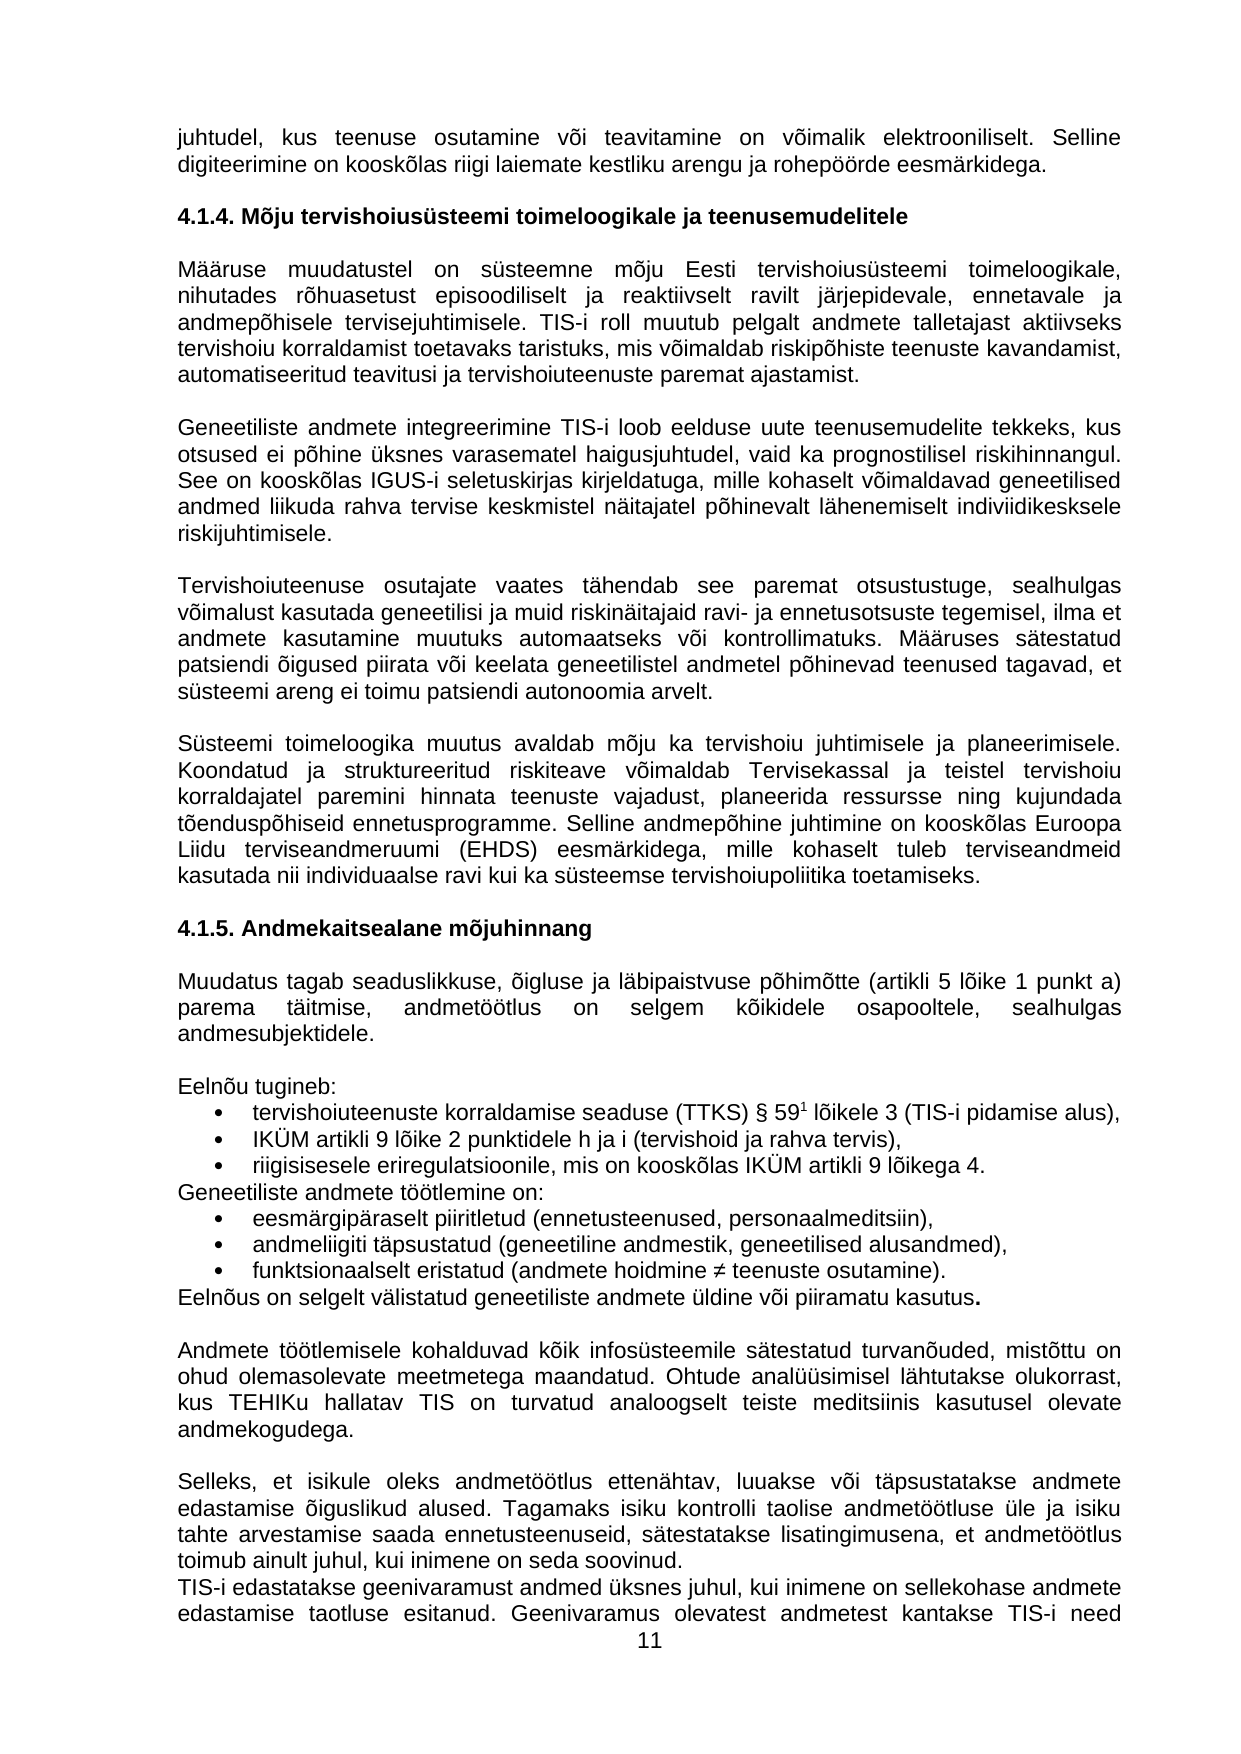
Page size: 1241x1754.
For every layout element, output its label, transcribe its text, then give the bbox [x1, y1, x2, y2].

list andmeliigiti täpsustatud (geneetiline andmestik, geneetilised alusandmed), [215, 1231, 1122, 1257]
list funktsionaalselt eristatud (andmete hoidmine ≠ teenuste osutamine). [215, 1257, 1122, 1284]
list tervishoiuteenuste korraldamise seaduse (TTKS) § 591 lõikele 3 (TIS-i pidamise alus), [215, 1099, 1122, 1126]
text Eelnõus on selgelt välistatud geneetiliste andmete üldine või piiramatu kasutus. [177, 1284, 1122, 1310]
text Määruse muudatustel on süsteemne mõju Eesti tervishoiusüsteemi toimeloogikale, nihutades rõhuasetust episoodiliselt ja reaktiivselt ravilt järjepidevale, ennetavale ja andmepõhisele tervisejuhtimisele. TIS-i roll muutub pelgalt andmete talletajast aktiivseks tervishoiu korraldamist toetavaks taristuks, mis võimaldab riskipõhiste teenuste kavandamist, automatiseeritud teavitusi ja tervishoiuteenuste paremat ajastamist. [177, 256, 1122, 388]
text Süsteemi toimeloogika muutus avaldab mõju ka tervishoiu juhtimisele ja planeerimisele. Koondatud ja struktureeritud riskiteave võimaldab Tervisekassal ja teistel tervishoiu korraldajatel paremini hinnata teenuste vajadust, planeerida ressursse ning kujundada tõenduspõhiseid ennetusprogramme. Selline andmepõhine juhtimine on kooskõlas Euroopa Liidu terviseandmeruumi (EHDS) eesmärkidega, mille kohaselt tuleb terviseandmeid kasutada nii individuaalse ravi kui ka süsteemse tervishoiupoliitika toetamiseks. [177, 730, 1122, 888]
text Tervishoiuteenuse osutajate vaates tähendab see paremat otsustustuge, sealhulgas võimalust kasutada geneetilisi ja muid riskinäitajaid ravi- ja ennetusotsuste tegemisel, ilma et andmete kasutamine muutuks automaatseks või kontrollimatuks. Määruses sätestatud patsiendi õigused piirata või keelata geneetilistel andmetel põhinevad teenused tagavad, et süsteemi areng ei toimu patsiendi autonoomia arvelt. [177, 572, 1122, 704]
text Muudatus tagab seaduslikkuse, õigluse ja läbipaistvuse põhimõtte (artikli 5 lõike 1 punkt a) parema täitmise, andmetöötlus on selgem kõikidele osapooltele, sealhulgas andmesubjektidele. [177, 968, 1122, 1047]
list riigisisesele eriregulatsioonile, mis on kooskõlas IKÜM artikli 9 lõikega 4. [215, 1152, 1122, 1178]
text Andmete töötlemisele kohalduvad kõik infosüsteemile sätestatud turvanõuded, mistõttu on ohud olemasolevate meetmetega maandatud. Ohtude analüüsimisel lähtutakse olukorrast, kus TEHIKu hallatav TIS on turvatud analoogselt teiste meditsiinis kasutusel olevate andmekogudega. [177, 1337, 1122, 1442]
text 4.1.4. Mõju tervishoiusüsteemi toimeloogikale ja teenusemudelitele [177, 203, 1122, 230]
text Geneetiliste andmete töötlemine on: [177, 1178, 1122, 1205]
list eesmärgipäraselt piiritletud (ennetusteenused, personaalmeditsiin), [215, 1205, 1122, 1231]
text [177, 124, 1122, 177]
text Selleks, et isikule oleks andmetöötlus ettenähtav, luuakse või täpsustatakse andmete edastamise õiguslikud alused. Tagamaks isiku kontrolli taolise andmetöötluse üle ja isiku tahte arvestamise saada ennetusteenuseid, sätestatakse lisatingimusena, et andmetöötlus toimub ainult juhul, kui inimene on seda soovinud. [177, 1468, 1122, 1574]
list IKÜM artikli 9 lõike 2 punktidele h ja i (tervishoid ja rahva tervis), [215, 1126, 1122, 1152]
text Eelnõu tugineb: [177, 1073, 1122, 1099]
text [177, 1574, 1122, 1626]
text Geneetiliste andmete integreerimine TIS-i loob eelduse uute teenusemudelite tekkeks, kus otsused ei põhine üksnes varasematel haigusjuhtudel, vaid ka prognostilisel riskihinnangul. See on kooskõlas IGUS-i seletuskirjas kirjeldatuga, mille kohaselt võimaldavad geneetilised andmed liikuda rahva tervise keskmistel näitajatel põhinevalt lähenemiselt indiviidikesksele riskijuhtimisele. [177, 414, 1122, 546]
text 4.1.5. Andmekaitsealane mõjuhinnang [177, 915, 1122, 941]
